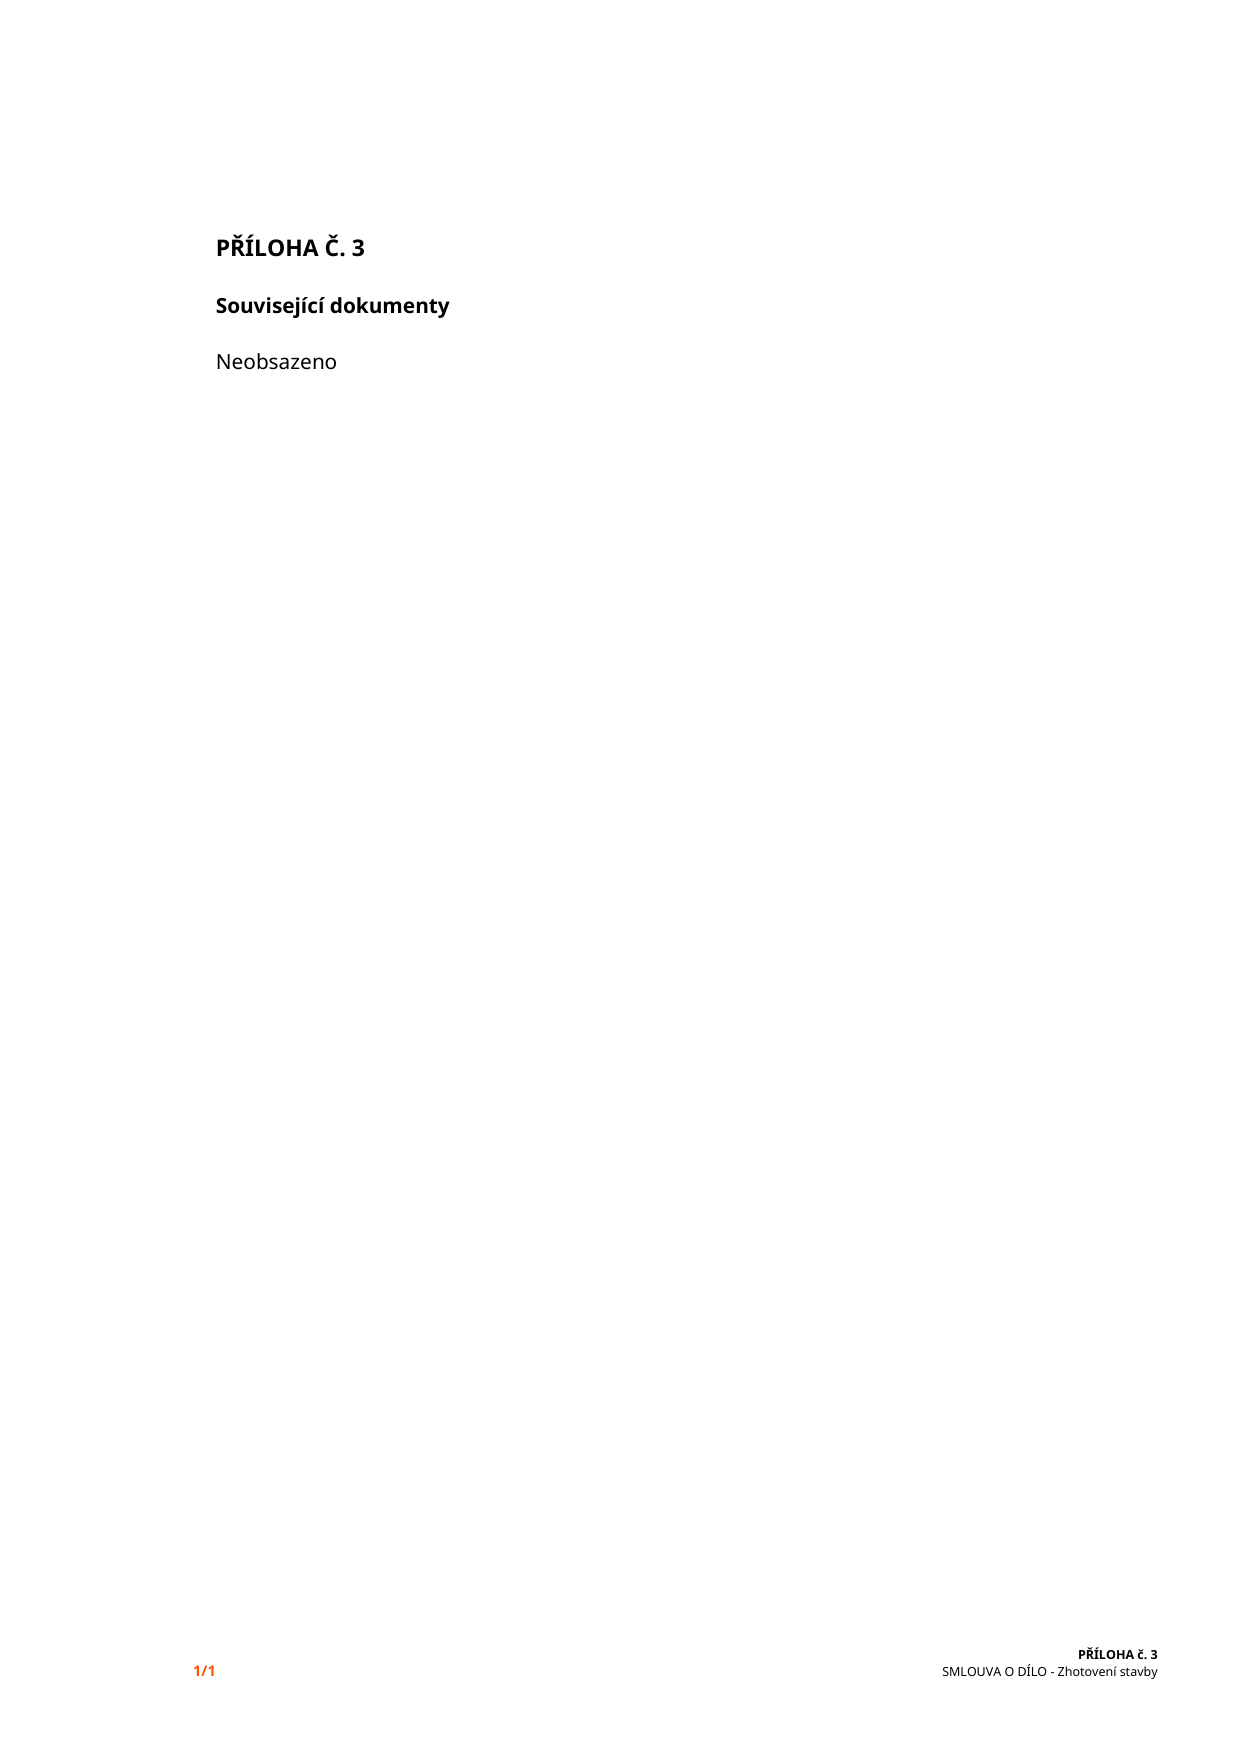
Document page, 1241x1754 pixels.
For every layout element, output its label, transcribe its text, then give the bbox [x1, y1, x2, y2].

text Příloha č. 3 [216, 232, 1093, 263]
text Neobsazeno [216, 347, 1093, 376]
text Související dokumenty [216, 291, 1093, 320]
